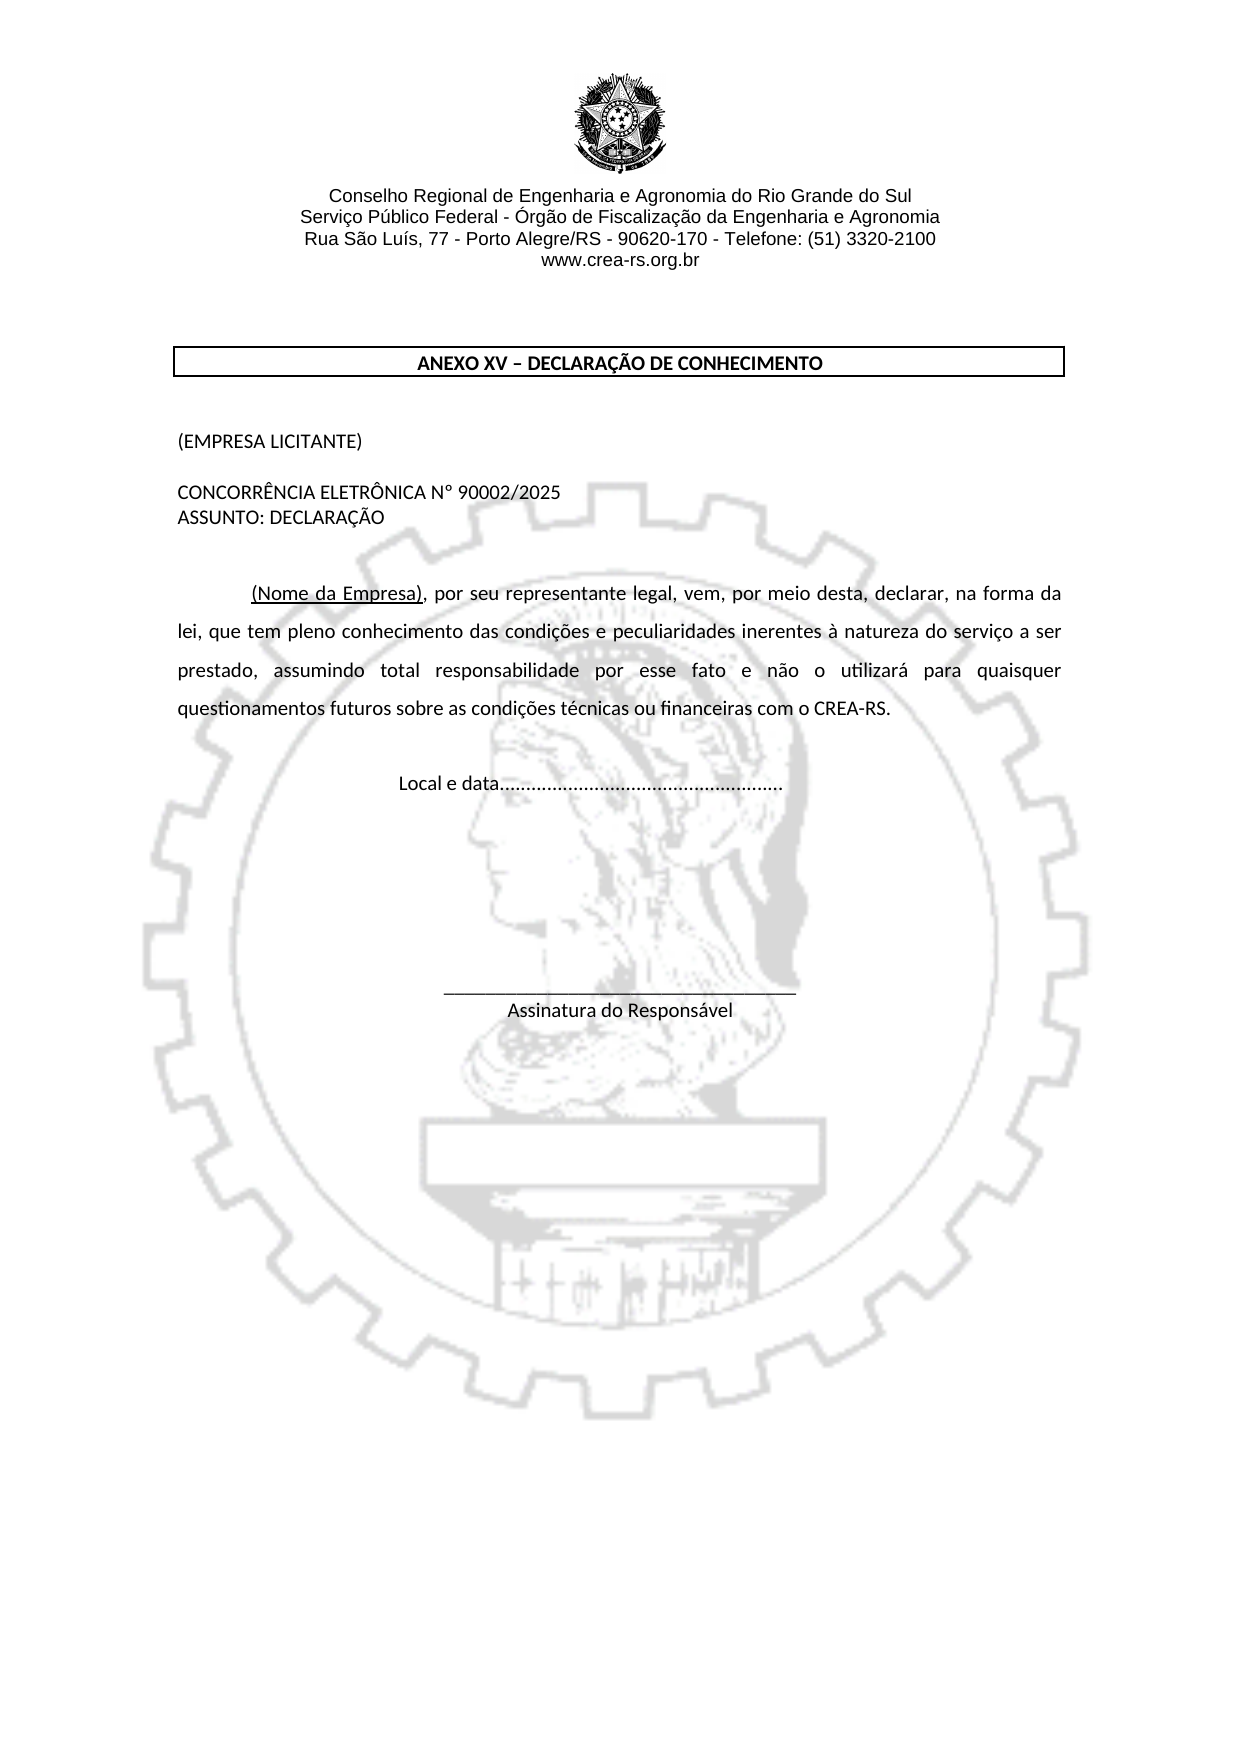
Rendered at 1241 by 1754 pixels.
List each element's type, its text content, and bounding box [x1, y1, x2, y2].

text (Nome da Empresa), por seu representante legal, vem, por meio desta, declarar, na forma da lei, que tem pleno conhecimento das condições e peculiaridades inerentes à natureza do serviço a ser prestado, assumindo total responsabilidade por esse fato e não o utilizará para quaisquer questionamentos futuros sobre as condições técnicas ou financeiras com o CREA-RS. [177, 581, 1063, 720]
text ANEXO XV – DECLARAÇÃO DE CONHECIMENTO [175, 348, 1063, 375]
list (EMPRESA LICITANTE) [177, 428, 1063, 453]
text __________________________________ [177, 972, 1063, 997]
list CONCORRÊNCIA ELETRÔNICA Nº 90002/2025 [177, 479, 1063, 504]
text Assinatura do Responsável [177, 997, 1063, 1023]
text Local e data...................................................... [251, 771, 1063, 796]
text ASSUNTO: DECLARAÇÃO [177, 504, 1063, 530]
picture [574, 73, 667, 174]
